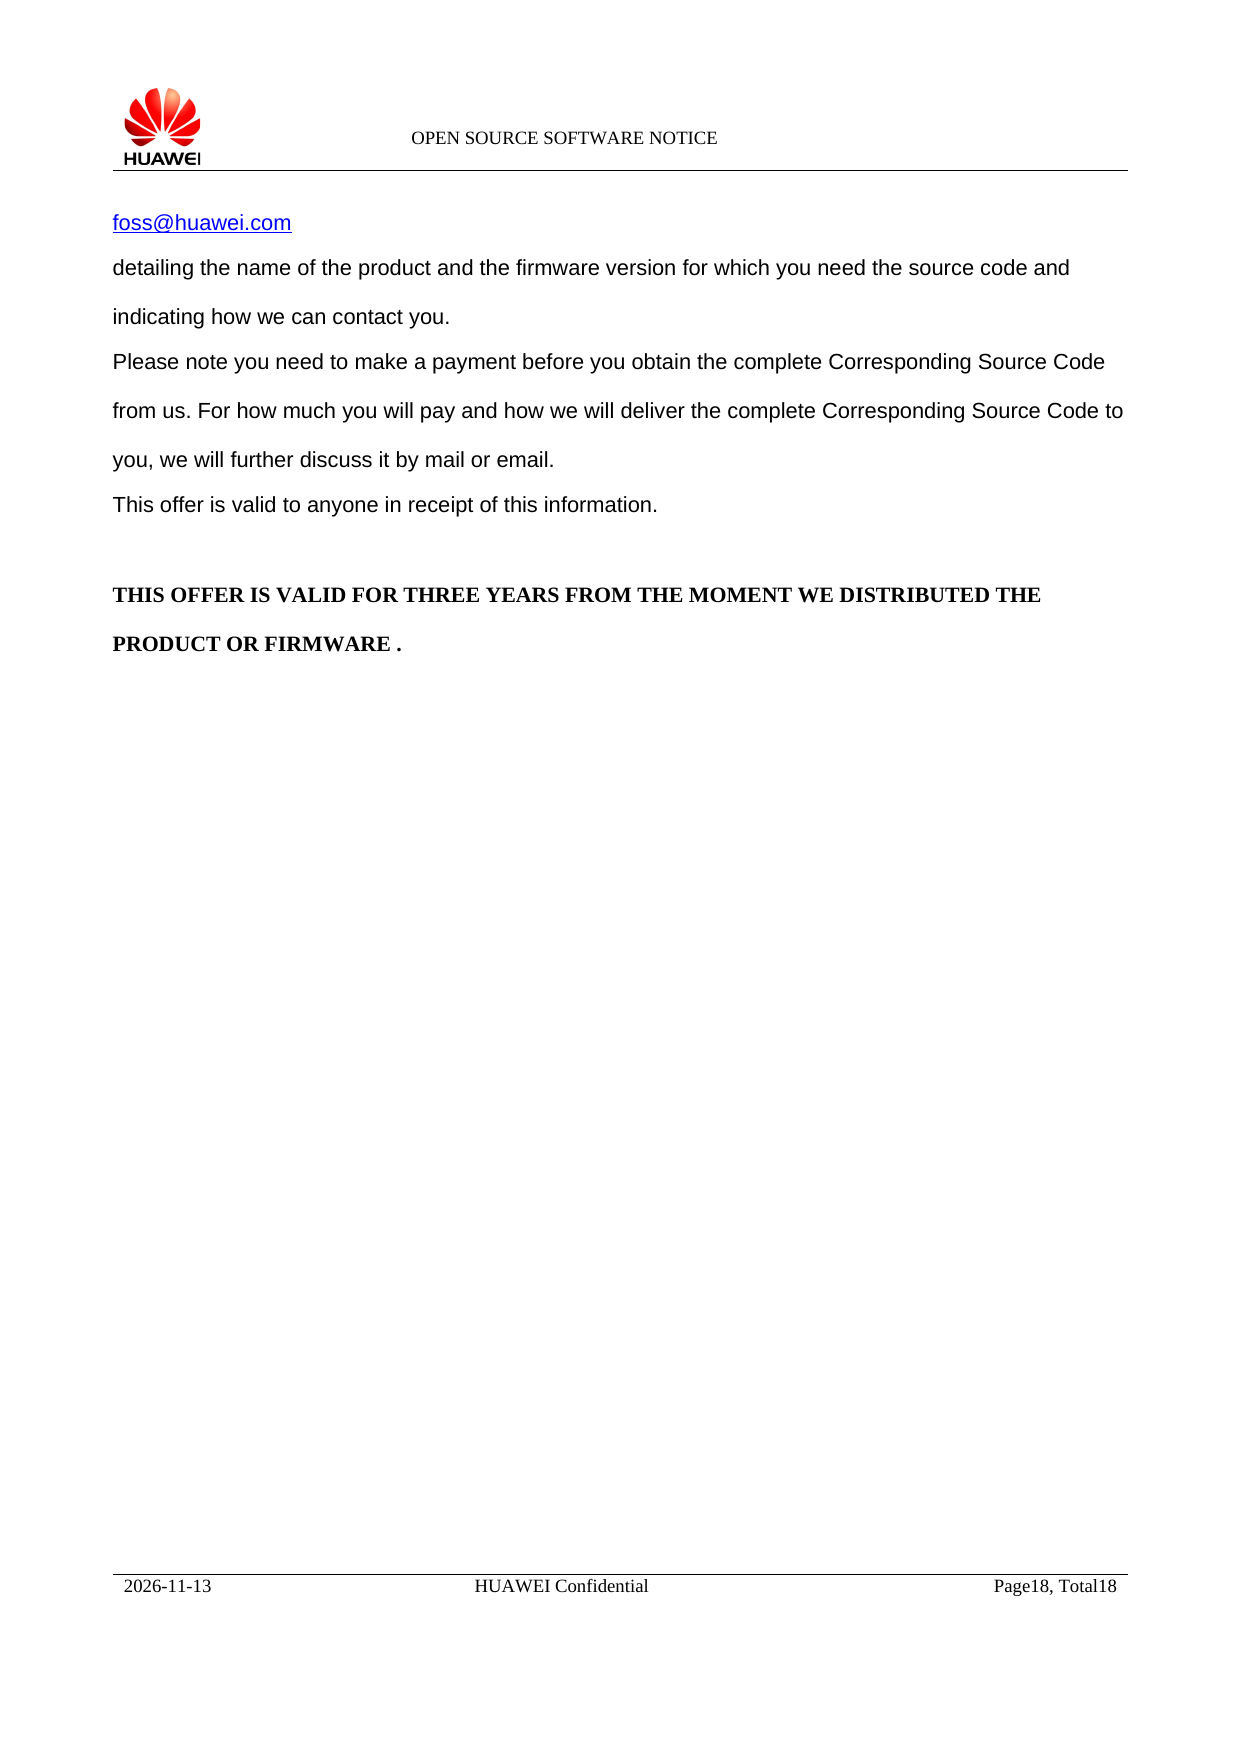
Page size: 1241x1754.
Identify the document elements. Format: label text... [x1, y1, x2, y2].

picture [124, 88, 201, 165]
text foss@huawei.com [112, 206, 1128, 239]
text This offer is valid to anyone in receipt of this information. [112, 488, 1128, 520]
text Please note you need to make a payment before you obtain the complete Corresponding Source Code from us. For how much you will pay and how we will deliver the complete Corresponding Source Code to you, we will further discuss it by mail or email. [112, 345, 1128, 475]
text detailing the name of the product and the firmware version for which you need the source code and indicating how we can contact you. [112, 251, 1128, 333]
text This offer is valid for three years from the moment we distributed the product or firmware . [112, 578, 1128, 659]
